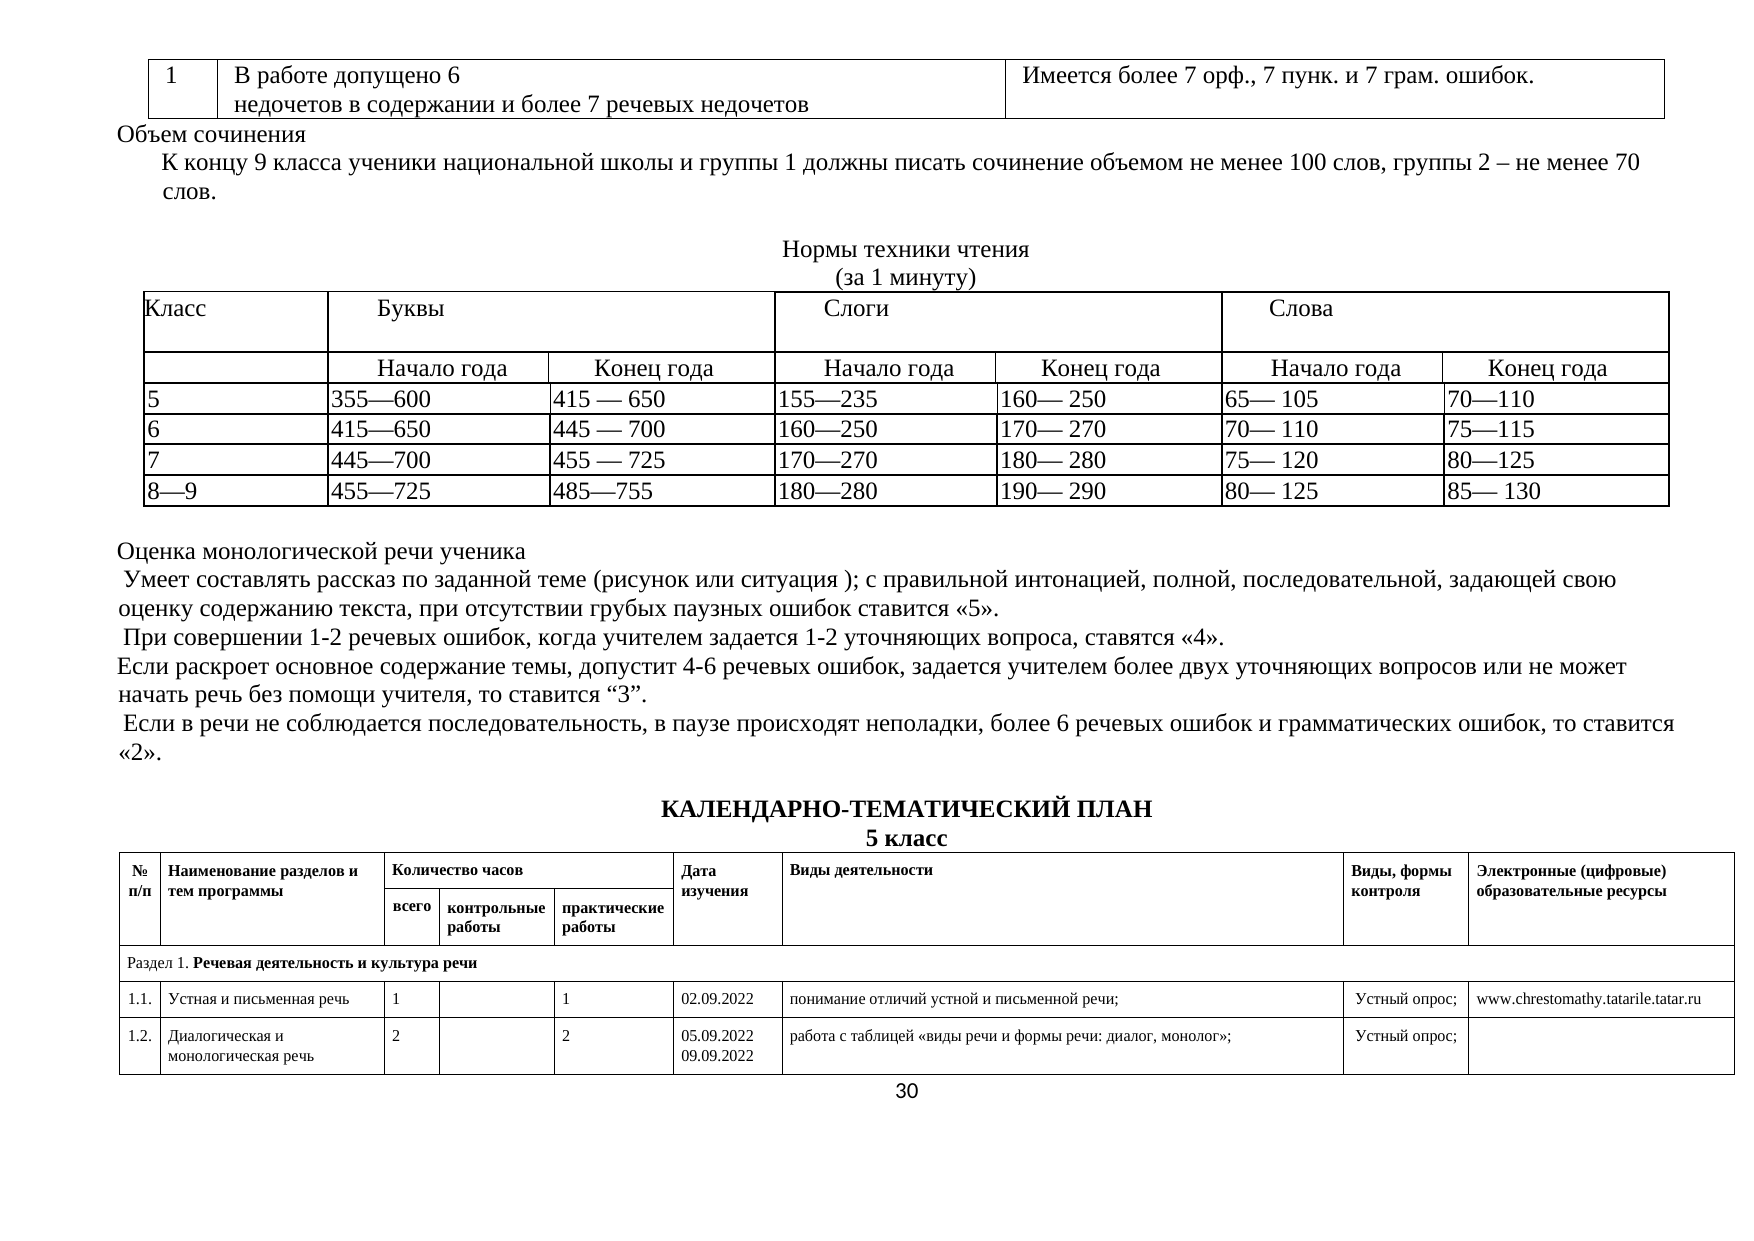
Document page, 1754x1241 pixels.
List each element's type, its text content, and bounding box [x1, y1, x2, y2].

table_header Электронные (цифровые) образовательные ресурсы [1469, 853, 1734, 944]
table_header Количество часов [385, 853, 673, 888]
table_header Наименование разделов и тем программы [161, 853, 384, 944]
table_cell 2 [555, 1018, 673, 1073]
table_header Слова [1223, 293, 1668, 351]
text 5 класс [118, 823, 1695, 852]
table_cell 455—725 [329, 476, 549, 505]
table_cell 415 — 650 [551, 384, 774, 412]
table_cell 75— 120 [1223, 445, 1443, 474]
table_cell [1469, 1018, 1734, 1073]
table_cell 1.2. [120, 1018, 160, 1073]
table_cell 65— 105 [1223, 384, 1444, 412]
text Умеет составлять рассказ по заданной теме (рисунок или ситуация ); с правильной интонацией, полной, последовательной, задающей свою оценку содержанию текста, при отсутствии грубых паузных ошибок ставится «5». [117, 564, 1695, 622]
table_cell 85— 130 [1445, 476, 1668, 505]
table_cell 7 [145, 445, 327, 474]
table_cell [440, 982, 554, 1017]
table_cell 190— 290 [998, 476, 1221, 505]
table_cell 485—755 [551, 476, 774, 505]
table_cell 75—115 [1445, 415, 1668, 443]
table_cell всего [385, 889, 439, 944]
text Если в речи не соблюдается последовательность, в паузе происходят неполадки, более 6 речевых ошибок и грамматических ошибок, то ставится «2». [117, 708, 1695, 766]
table_header Буквы [329, 292, 774, 351]
table_cell 80— 125 [1223, 476, 1443, 505]
table_cell 155—235 [776, 384, 997, 412]
table_header Дата изучения [674, 853, 782, 944]
table_cell Начало года [329, 353, 548, 382]
table_header Виды, формы контроля [1344, 853, 1468, 944]
table_cell www.chrestomathy.tatarile.tatar.ru [1469, 982, 1734, 1017]
text Оценка монологической речи ученика [117, 536, 1695, 564]
table_cell 1 [385, 982, 439, 1017]
text Объем сочинения [117, 119, 1695, 147]
table_cell практические работы [555, 889, 673, 944]
table_cell 8—9 [145, 476, 327, 505]
table_cell 1.1. [120, 982, 160, 1017]
table_cell работа с таблицей «виды речи и формы речи: диалог, монолог»; [783, 1018, 1343, 1073]
table_cell 415—650 [329, 415, 549, 443]
table_cell 445 — 700 [551, 415, 774, 443]
table_cell Начало года [776, 353, 995, 382]
table_cell 70—110 [1445, 384, 1668, 412]
table_cell Начало года [1223, 353, 1442, 382]
table_cell 160— 250 [998, 384, 1221, 412]
table_cell 5 [145, 384, 327, 412]
table_cell Устный опрос; [1344, 982, 1468, 1017]
table_cell 2 [385, 1018, 439, 1073]
table_cell 6 [145, 415, 327, 443]
text Если раскроет основное содержание темы, допустит 4-6 речевых ошибок, задается учителем более двух уточняющих вопросов или не может начать речь без помощи учителя, то ставится “3”. [117, 651, 1695, 708]
table_header Класс [145, 292, 327, 351]
table_cell 180—280 [776, 476, 996, 505]
table_cell 05.09.2022 09.09.2022 [674, 1018, 782, 1073]
table_cell 170— 270 [998, 415, 1221, 443]
table_cell контрольные работы [440, 889, 554, 944]
table_cell Устный опрос; [1344, 1018, 1468, 1073]
table_cell 70— 110 [1223, 415, 1443, 443]
table_cell [145, 353, 327, 382]
text (за 1 минуту) [117, 262, 1695, 291]
table_header № п/п [120, 853, 160, 944]
table_cell 1 [555, 982, 673, 1017]
table_cell Конец года [996, 353, 1221, 382]
table_cell Конец года [1443, 353, 1668, 382]
table_cell 160—250 [776, 415, 996, 443]
table_cell 445—700 [329, 445, 549, 474]
table_cell 1 [149, 60, 217, 118]
table_cell 02.09.2022 [674, 982, 782, 1017]
table_cell Устная и письменная речь [161, 982, 384, 1017]
table_cell В работе допущено 6 недочетов в содержании и более 7 речевых недочетов [218, 60, 1005, 118]
table_header Виды деятельности [783, 853, 1343, 944]
table_cell [440, 1018, 554, 1073]
table_cell Имеется более 7 орф., 7 пунк. и 7 грам. ошибок. [1006, 60, 1664, 118]
text Нормы техники чтения [117, 234, 1695, 262]
table_cell 80—125 [1445, 445, 1668, 474]
text КАЛЕНДАРНО-ТЕМАТИЧЕСКИЙ ПЛАН [118, 794, 1695, 823]
text При совершении 1-2 речевых ошибок, когда учителем задается 1-2 уточняющих вопроса, ставятся «4». [117, 622, 1695, 651]
table_cell Раздел 1. Речевая деятельность и культура речи [120, 946, 1734, 981]
text К концу 9 класса ученики национальной школы и группы 1 должны писать сочинение объемом не менее 100 слов, группы 2 – не менее 70 слов. [161, 147, 1695, 205]
table_header Слоги [776, 293, 1221, 351]
table_cell понимание отличий устной и письменной речи; [783, 982, 1343, 1017]
table_cell Конец года [549, 353, 774, 382]
table_cell 455 — 725 [551, 445, 774, 474]
table_cell 355—600 [329, 384, 550, 412]
table_cell Диалогическая и монологическая речь [161, 1018, 384, 1073]
table_cell 170—270 [776, 445, 996, 474]
table_cell 180— 280 [998, 445, 1221, 474]
